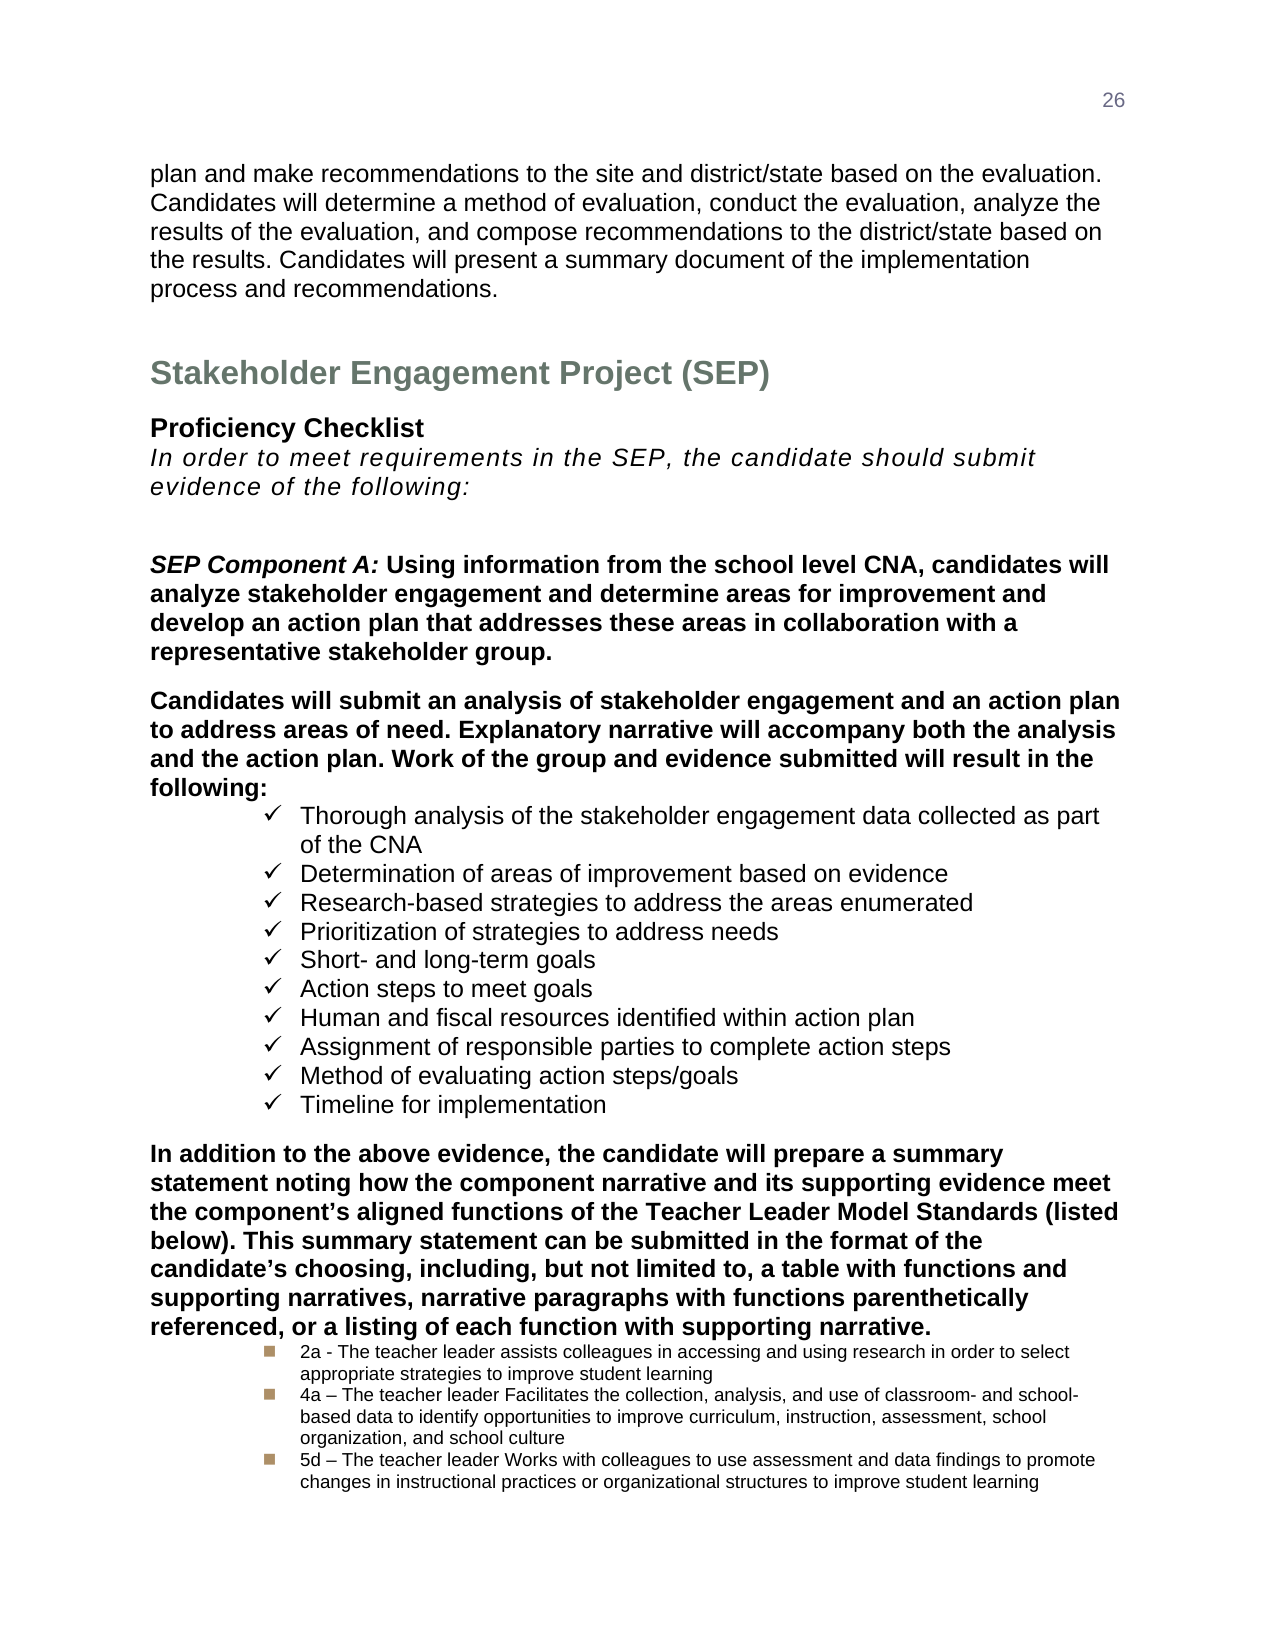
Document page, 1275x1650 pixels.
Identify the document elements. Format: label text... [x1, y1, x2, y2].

subtitle Proficiency Checklist [150, 412, 1125, 443]
list Thorough analysis of the stakeholder engagement data collected as part of the CNA [262, 801, 1125, 859]
list 4a – The teacher leader Facilitates the collection, analysis, and use of classroom- and school-based data to identify opportunities to improve curriculum, instruction, assessment, school organization, and school culture [262, 1384, 1125, 1449]
subtitle Stakeholder Engagement Project (SEP) [150, 353, 1125, 391]
list Assignment of responsible parties to complete action steps [262, 1032, 1125, 1061]
list Determination of areas of improvement based on evidence [262, 859, 1125, 888]
subtitle Candidates will submit an analysis of stakeholder engagement and an action plan to address areas of need. Explanatory narrative will accompany both the analysis and the action plan. Work of the group and evidence submitted will result in the following: [150, 686, 1125, 801]
subtitle In addition to the above evidence, the candidate will prepare a summary statement noting how the component narrative and its supporting evidence meet the component’s aligned functions of the Teacher Leader Model Standards (listed below). This summary statement can be submitted in the format of the candidate’s choosing, including, but not limited to, a table with functions and supporting narratives, narrative paragraphs with functions parenthetically referenced, or a listing of each function with supporting narrative. [150, 1139, 1125, 1341]
subtitle In order to meet requirements in the SEP, the candidate should submit evidence of the following: [150, 443, 1125, 501]
list Prioritization of strategies to address needs [262, 917, 1125, 946]
list 2a - The teacher leader assists colleagues in accessing and using research in order to select appropriate strategies to improve student learning [262, 1341, 1125, 1384]
list Timeline for implementation [262, 1090, 1125, 1119]
list Method of evaluating action steps/goals [262, 1061, 1125, 1090]
list 5d – The teacher leader Works with colleagues to use assessment and data findings to promote changes in instructional practices or organizational structures to improve student learning [262, 1449, 1125, 1492]
subtitle SEP Component A: Using information from the school level CNA, candidates will analyze stakeholder engagement and determine areas for improvement and develop an action plan that addresses these areas in collaboration with a representative stakeholder group. [150, 551, 1125, 666]
list Short- and long-term goals [262, 946, 1125, 974]
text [150, 159, 1125, 303]
list Action steps to meet goals [262, 974, 1125, 1003]
list Research-based strategies to address the areas enumerated [262, 888, 1125, 917]
list Human and fiscal resources identified within action plan [262, 1003, 1125, 1032]
